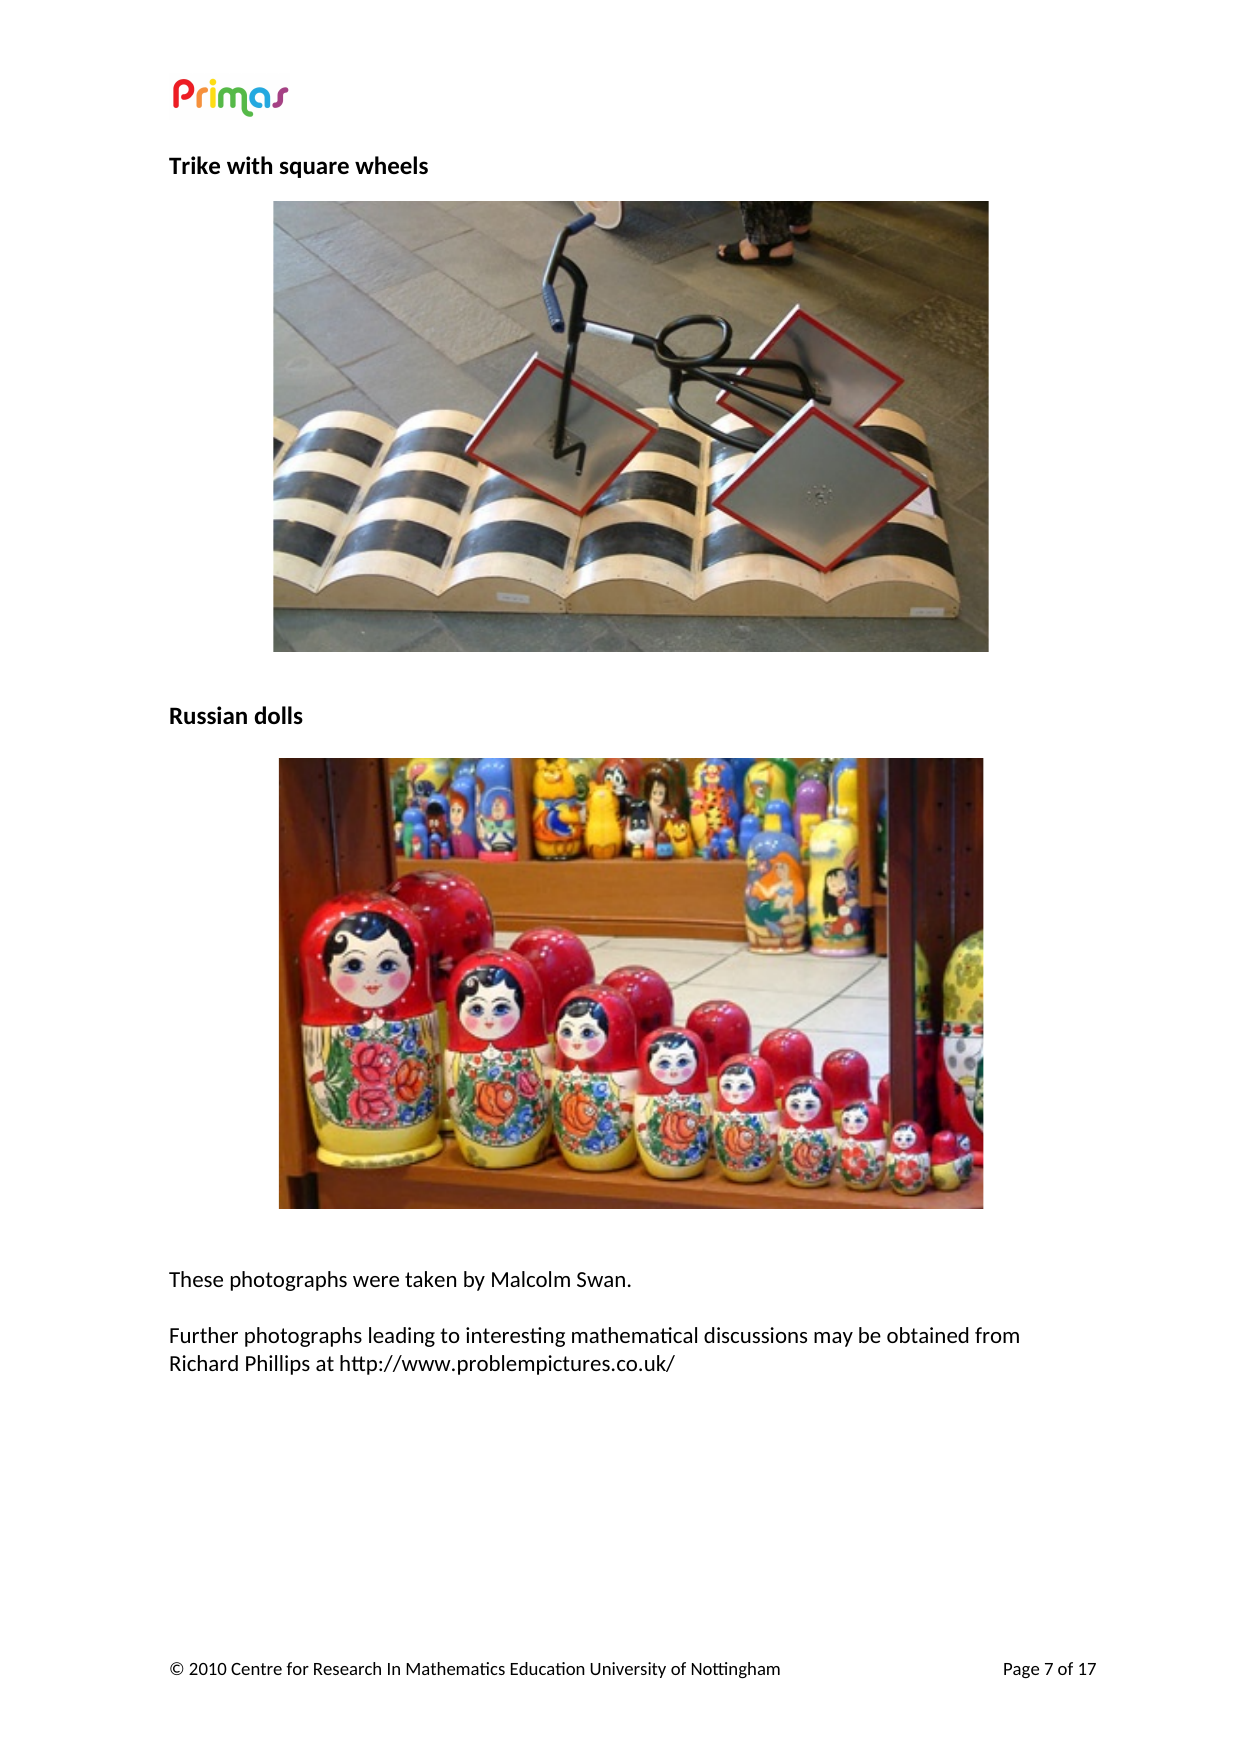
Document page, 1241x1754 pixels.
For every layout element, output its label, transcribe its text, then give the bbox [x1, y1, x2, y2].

subtitle Trike with square wheels [169, 150, 1093, 181]
picture [168, 73, 290, 120]
text Further photographs leading to interesting mathematical discussions may be obtained from Richard Phillips at http://www.problempictures.co.uk/ [169, 1321, 1093, 1377]
subtitle Russian dolls [169, 700, 1093, 731]
picture [278, 758, 984, 1209]
picture [273, 201, 989, 652]
text These photographs were taken by Malcolm Swan. [169, 1265, 1093, 1293]
